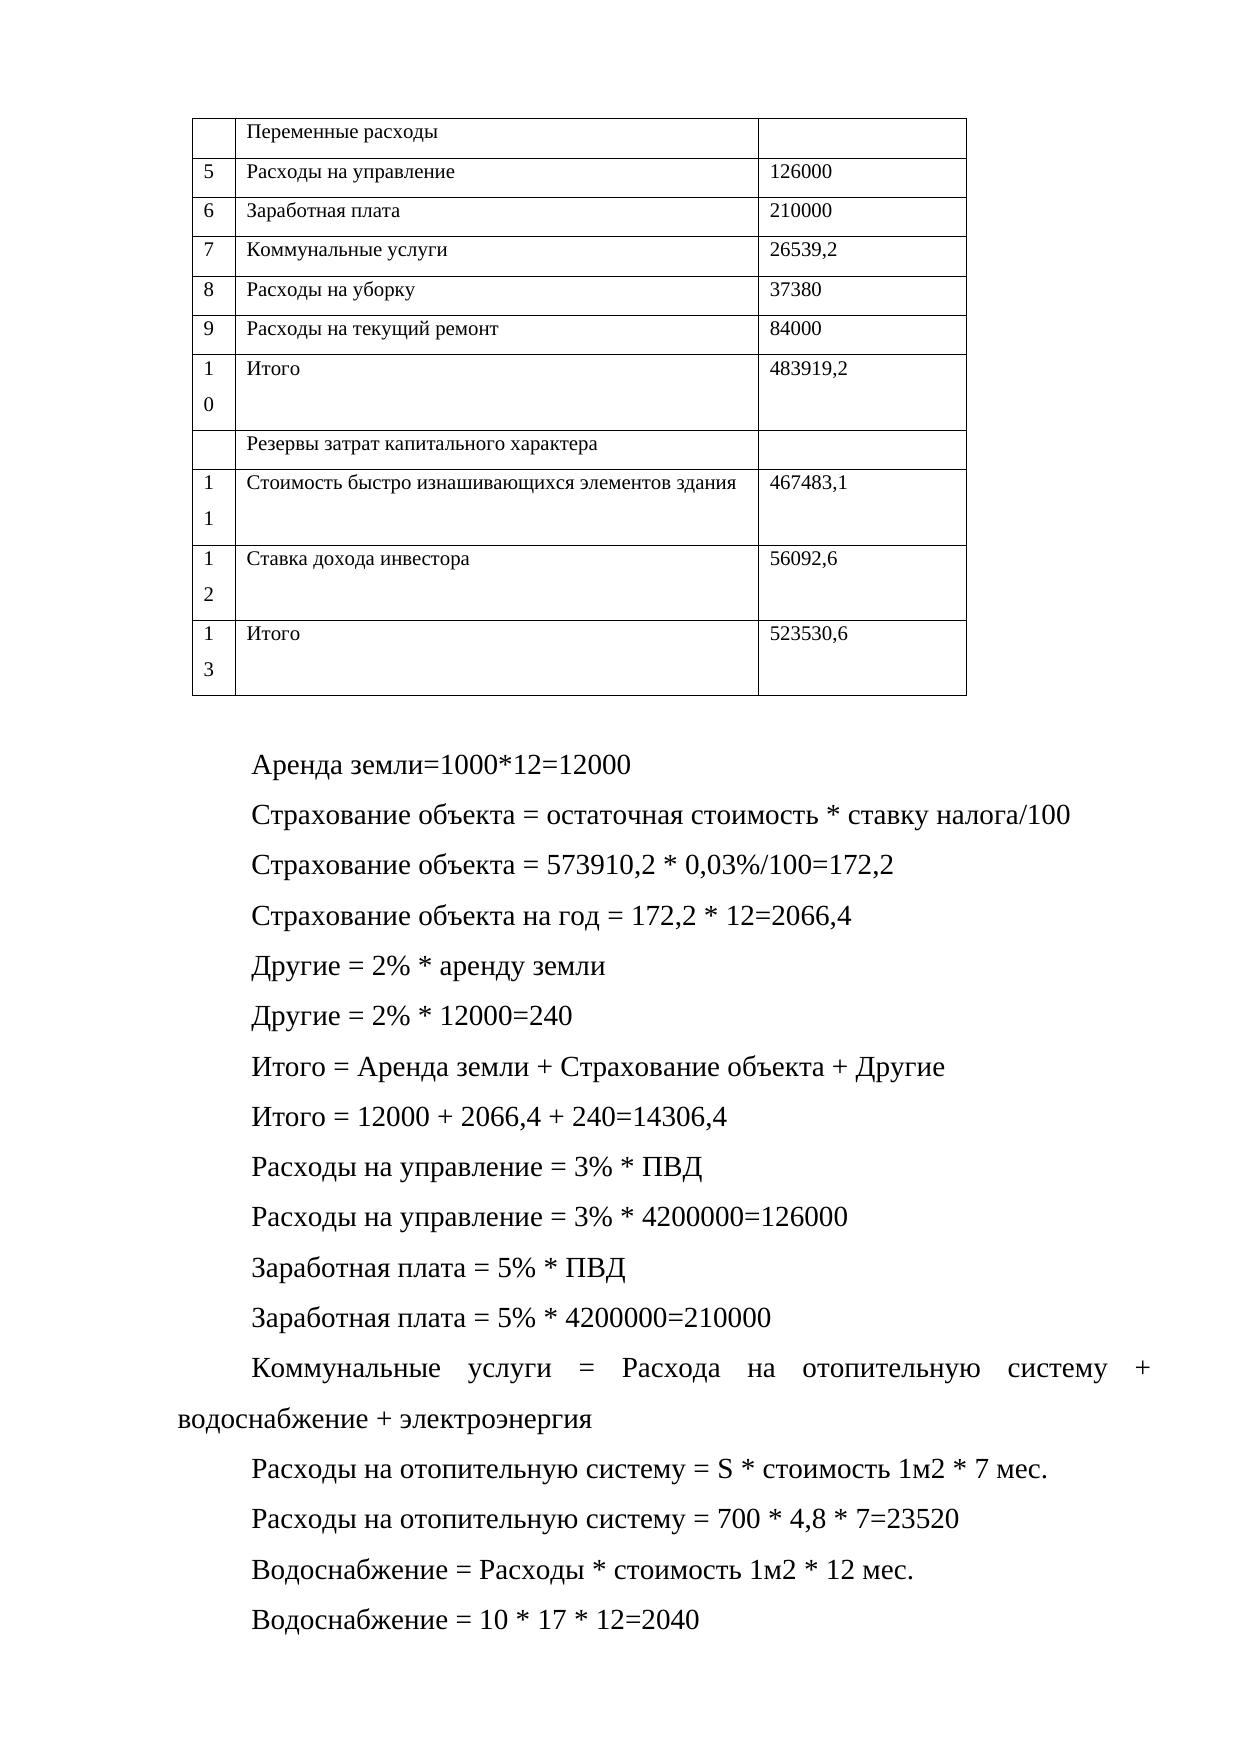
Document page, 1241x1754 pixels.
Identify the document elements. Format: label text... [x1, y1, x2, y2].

text Водоснабжение = Расходы * стоимость 1м2 * 12 мес. [177, 1552, 1152, 1585]
table_cell [759, 119, 966, 157]
text Заработная плата = 5% * 4200000=210000 [177, 1300, 1152, 1334]
table_cell Итого [236, 355, 758, 430]
table_cell 8 [193, 277, 235, 315]
text Страхование объекта на год = 172,2 * 12=2066,4 [177, 898, 1152, 931]
text Заработная плата = 5% * ПВД [177, 1250, 1152, 1283]
text Расходы на управление = 3% * ПВД [177, 1149, 1152, 1183]
table_cell Резервы затрат капитального характера [236, 431, 758, 469]
text Расходы на управление = 3% * 4200000=126000 [177, 1199, 1152, 1233]
table_cell Ставка дохода инвестора [236, 546, 758, 620]
table_cell 5 [193, 159, 235, 197]
table_cell 12 [193, 546, 235, 620]
text Другие = 2% * аренду земли [177, 948, 1152, 982]
text Коммунальные услуги = Расхода на отопительную систему + водоснабжение + электроэнергия [177, 1351, 1152, 1434]
table_cell [759, 431, 966, 469]
table_cell 210000 [759, 198, 966, 236]
table_cell 9 [193, 316, 235, 354]
table_cell 6 [193, 198, 235, 236]
text Страхование объекта = остаточная стоимость * ставку налога/100 [177, 797, 1152, 831]
table_cell 10 [193, 355, 235, 430]
text Итого = Аренда земли + Страхование объекта + Другие [177, 1049, 1152, 1082]
table_cell 13 [193, 621, 235, 695]
table_cell Расходы на текущий ремонт [236, 316, 758, 354]
table_cell Заработная плата [236, 198, 758, 236]
text Водоснабжение = 10 * 17 * 12=2040 [177, 1602, 1152, 1636]
table_cell 11 [193, 470, 235, 544]
table_cell Итого [236, 621, 758, 695]
text Расходы на отопительную систему = 700 * 4,8 * 7=23520 [177, 1501, 1152, 1535]
table_cell Переменные расходы [236, 119, 758, 157]
table_cell 84000 [759, 316, 966, 354]
table_cell [193, 119, 235, 157]
table_cell Расходы на управление [236, 159, 758, 197]
table_cell 26539,2 [759, 237, 966, 276]
text Аренда земли=1000*12=12000 [177, 747, 1152, 780]
table_cell 483919,2 [759, 355, 966, 430]
table_cell Расходы на уборку [236, 277, 758, 315]
table_cell [193, 431, 235, 469]
table_cell 37380 [759, 277, 966, 315]
text Итого = 12000 + 2066,4 + 240=14306,4 [177, 1099, 1152, 1132]
text Другие = 2% * 12000=240 [177, 998, 1152, 1032]
table_cell 467483,1 [759, 470, 966, 544]
table_cell 56092,6 [759, 546, 966, 620]
table_cell 126000 [759, 159, 966, 197]
text Страхование объекта = 573910,2 * 0,03%/100=172,2 [177, 847, 1152, 881]
table_cell Коммунальные услуги [236, 237, 758, 276]
table_cell 7 [193, 237, 235, 276]
table_cell Стоимость быстро изнашивающихся элементов здания [236, 470, 758, 544]
table_cell 523530,6 [759, 621, 966, 695]
text Расходы на отопительную систему = S * стоимость 1м2 * 7 мес. [177, 1451, 1152, 1485]
